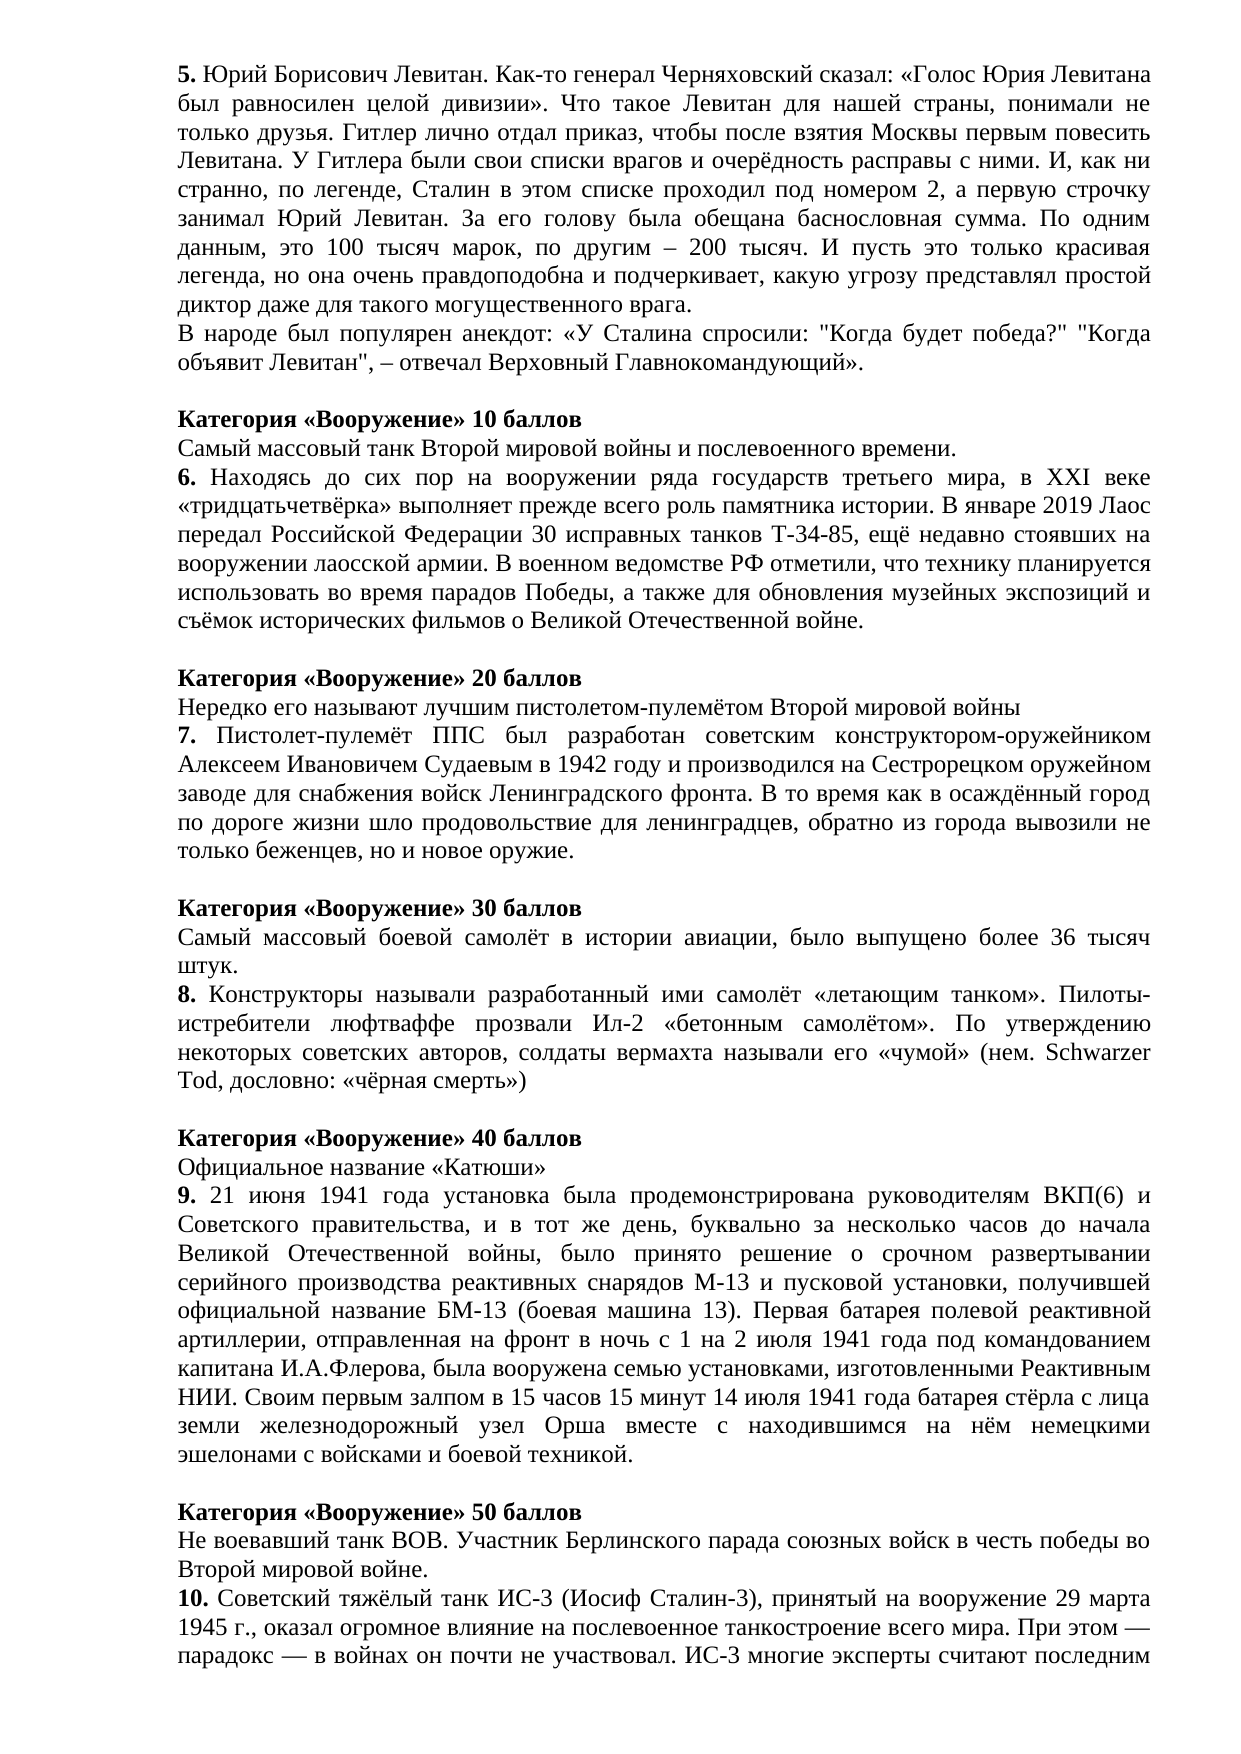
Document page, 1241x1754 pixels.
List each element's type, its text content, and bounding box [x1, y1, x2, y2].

text Нередко его называют лучшим пистолетом-пулемётом Второй мировой войны [177, 692, 1152, 720]
text Категория «Вооружение» 30 баллов [177, 893, 1152, 922]
text Не воевавший танк ВОВ. Участник Берлинского парада союзных войск в честь победы во Второй мировой войне. [177, 1525, 1152, 1583]
text 5. Юрий Борисович Левитан. Как-то генерал Черняховский сказал: «Голос Юрия Левитана был равносилен целой дивизии». Что такое Левитан для нашей страны, понимали не только друзья. Гитлер лично отдал приказ, чтобы после взятия Москвы первым повесить Левитана. У Гитлера были свои списки врагов и очерёдность расправы с ними. И, как ни странно, по легенде, Сталин в этом списке проходил под номером 2, а первую строчку занимал Юрий Левитан. За его голову была обещана баснословная сумма. По одним данным, это 100 тысяч марок, по другим – 200 тысяч. И пусть это только красивая легенда, но она очень правдоподобна и подчеркивает, какую угрозу представлял простой диктор даже для такого могущественного врага. [177, 59, 1152, 318]
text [177, 1583, 1152, 1669]
text Категория «Вооружение» 50 баллов [177, 1497, 1152, 1525]
text 9. 21 июня 1941 года установка была продемонстрирована руководителям ВКП(6) и Советского правительства, и в тот же день, буквально за несколько часов до начала Великой Отечественной войны, было принято решение о срочном развертывании серийного производства реактивных снарядов М-13 и пусковой установки, получившей официальной название БМ-13 (боевая машина 13). Первая батарея полевой реактивной артиллерии, отправленная на фронт в ночь с 1 на 2 июля 1941 года под командованием капитана И.А.Флерова, была вооружена семью установками, изготовленными Реактивным НИИ. Своим первым залпом в 15 часов 15 минут 14 июля 1941 года батарея стёрла с лица земли железнодорожный узел Орша вместе с находившимся на нём немецкими эшелонами с войсками и боевой техникой. [177, 1180, 1152, 1468]
text Категория «Вооружение» 20 баллов [177, 663, 1152, 692]
text Самый массовый боевой самолёт в истории авиации, было выпущено более 36 тысяч штук. [177, 922, 1152, 979]
text В народе был популярен анекдот: «У Сталина спросили: "Когда будет победа?" "Когда объявит Левитан", – отвечал Верховный Главнокомандующий». [177, 318, 1152, 375]
text Самый массовый танк Второй мировой войны и послевоенного времени. [177, 433, 1152, 462]
text 7. Пистолет-пулемёт ППС был разработан советским конструктором-оружейником Алексеем Ивановичем Судаевым в 1942 году и производился на Сестрорецком оружейном заводе для снабжения войск Ленинградского фронта. В то время как в осаждённый город по дороге жизни шло продовольствие для ленинградцев, обратно из города вывозили не только беженцев, но и новое оружие. [177, 720, 1152, 864]
text Категория «Вооружение» 40 баллов [177, 1123, 1152, 1152]
text 8. Конструкторы называли разработанный ими самолёт «летающим танком». Пилоты-истребители люфтваффе прозвали Ил-2 «бетонным самолётом». По утверждению некоторых советских авторов, солдаты вермахта называли его «чумой» (нем. Schwarzer Tod, дословно: «чёрная смерть») [177, 979, 1152, 1094]
text 6. Находясь до сих пор на вооружении ряда государств третьего мира, в XXI веке «тридцатьчетвёрка» выполняет прежде всего роль памятника истории. В январе 2019 Лаос передал Российской Федерации 30 исправных танков Т-34-85, ещё недавно стоявших на вооружении лаосской армии. В военном ведомстве РФ отметили, что технику планируется использовать во время парадов Победы, а также для обновления музейных экспозиций и съёмок исторических фильмов о Великой Отечественной войне. [177, 462, 1152, 634]
text Официальное название «Катюши» [177, 1152, 1152, 1180]
text Категория «Вооружение» 10 баллов [177, 404, 1152, 433]
